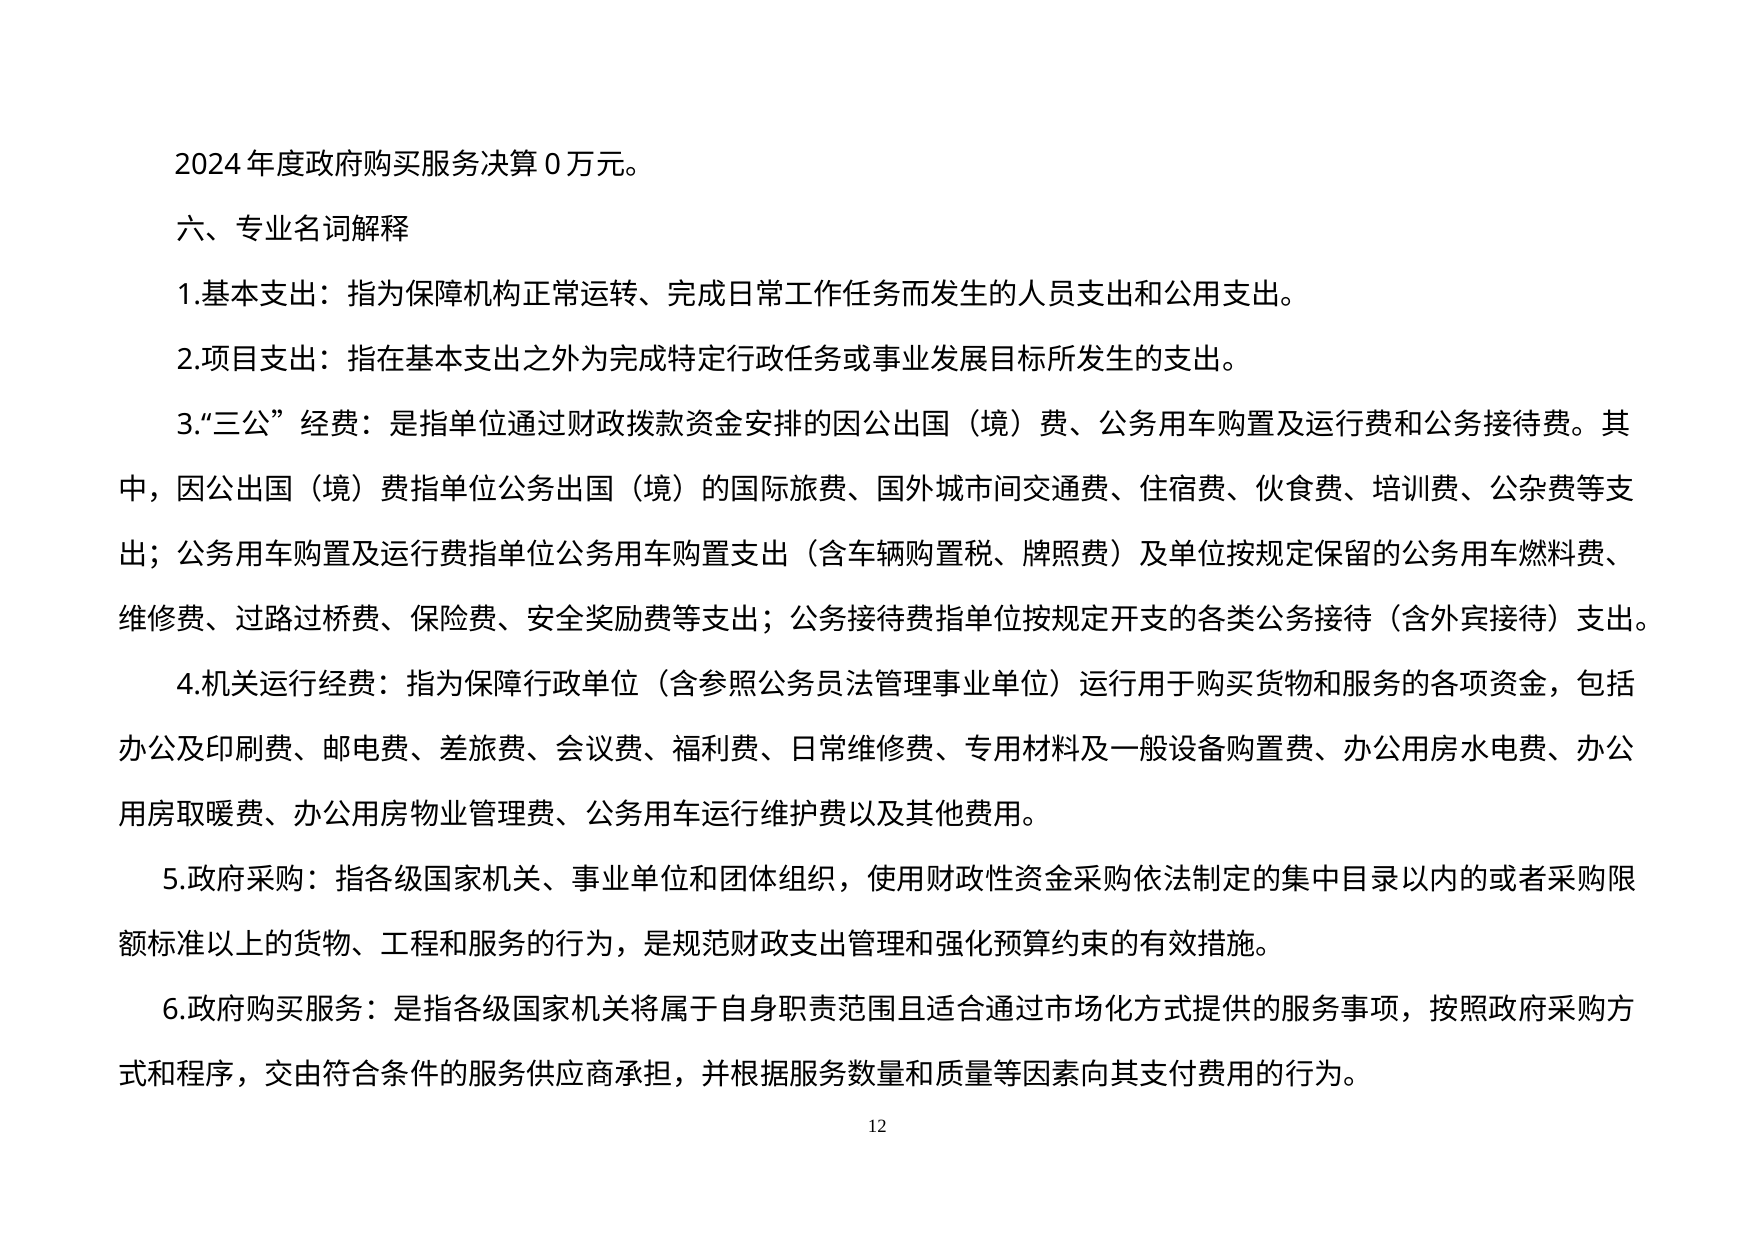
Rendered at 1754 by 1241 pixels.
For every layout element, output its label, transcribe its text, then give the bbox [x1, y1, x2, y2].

text 6.政府购买服务：是指各级国家机关将属于自身职责范围且适合通过市场化方式提供的服务事项，按照政府采购方式和程序，交由符合条件的服务供应商承担，并根据服务数量和质量等因素向其支付费用的行为。 [118, 974, 1636, 1104]
text 2.项目支出：指在基本支出之外为完成特定行政任务或事业发展目标所发生的支出。 [118, 324, 1636, 389]
text 5.政府采购：指各级国家机关、事业单位和团体组织，使用财政性资金采购依法制定的集中目录以内的或者采购限额标准以上的货物、工程和服务的行为，是规范财政支出管理和强化预算约束的有效措施。 [118, 844, 1636, 974]
text 六、专业名词解释 [118, 194, 1636, 259]
text 3.“三公”经费：是指单位通过财政拨款资金安排的因公出国（境）费、公务用车购置及运行费和公务接待费。其中，因公出国（境）费指单位公务出国（境）的国际旅费、国外城市间交通费、住宿费、伙食费、培训费、公杂费等支出；公务用车购置及运行费指单位公务用车购置支出（含车辆购置税、牌照费）及单位按规定保留的公务用车燃料费、维修费、过路过桥费、保险费、安全奖励费等支出；公务接待费指单位按规定开支的各类公务接待（含外宾接待）支出。 [118, 389, 1636, 649]
text 4.机关运行经费：指为保障行政单位（含参照公务员法管理事业单位）运行用于购买货物和服务的各项资金，包括办公及印刷费、邮电费、差旅费、会议费、福利费、日常维修费、专用材料及一般设备购置费、办公用房水电费、办公用房取暖费、办公用房物业管理费、公务用车运行维护费以及其他费用。 [118, 649, 1636, 844]
text 2024年度政府购买服务决算0万元。 [118, 129, 1636, 194]
text 1.基本支出：指为保障机构正常运转、完成日常工作任务而发生的人员支出和公用支出。 [118, 259, 1636, 324]
